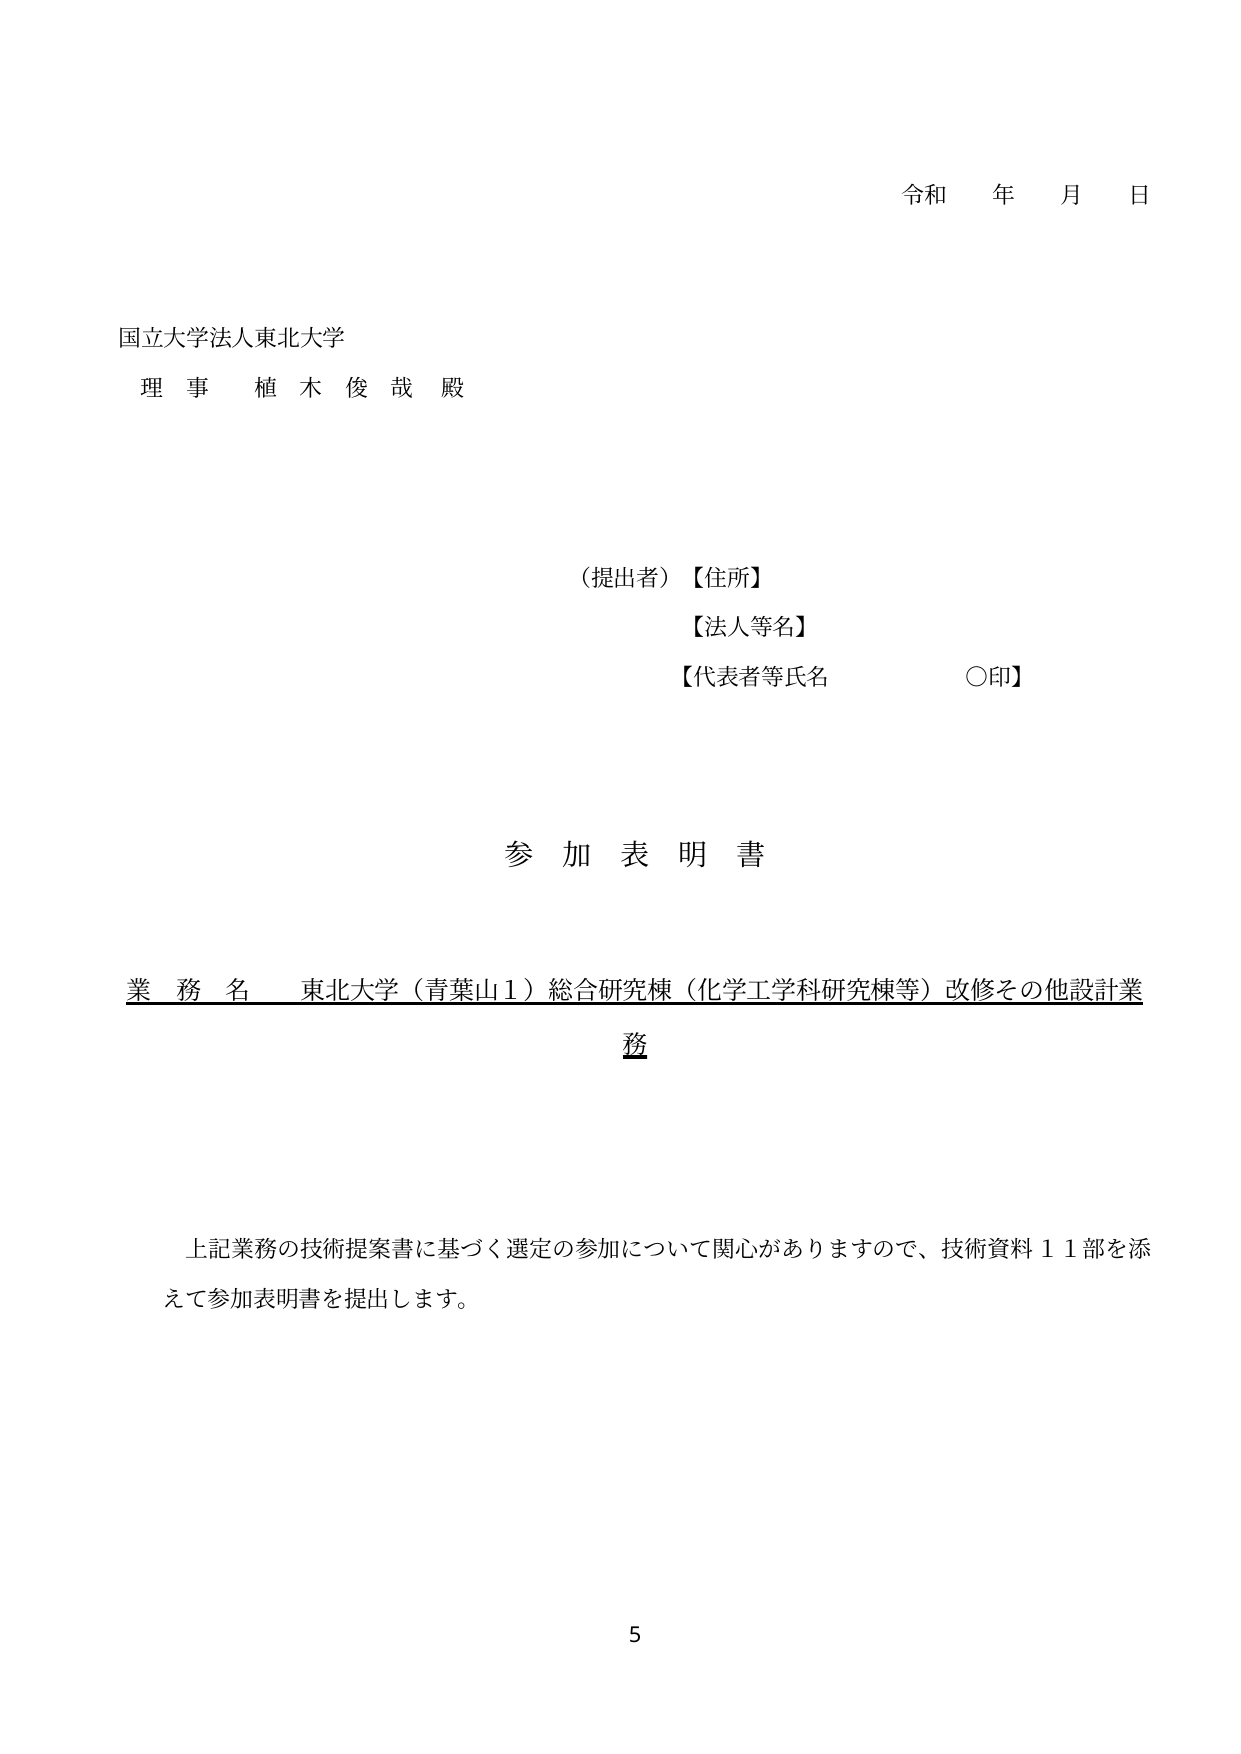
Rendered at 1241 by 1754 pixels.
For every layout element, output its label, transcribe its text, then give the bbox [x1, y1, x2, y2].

text 令和 年 月 日 [118, 177, 1152, 210]
text 業 務 名 東北大学（青葉山１）総合研究棟（化学工学科研究棟等）改修その他設計業務 [118, 971, 1152, 1061]
text 【代表者等氏名 ○印】 [118, 659, 1152, 692]
text 理 事 植 木 俊 哉 殿 [118, 370, 1152, 403]
text 【法人等名】 [118, 609, 1152, 642]
text 上記業務の技術提案書に基づく選定の参加について関心がありますので、技術資料１１部を添えて参加表明書を提出します。 [162, 1231, 1152, 1314]
text 参 加 表 明 書 [118, 831, 1152, 873]
text 国立大学法人東北大学 [118, 320, 1152, 353]
text （提出者）【住所】 [118, 560, 1152, 593]
